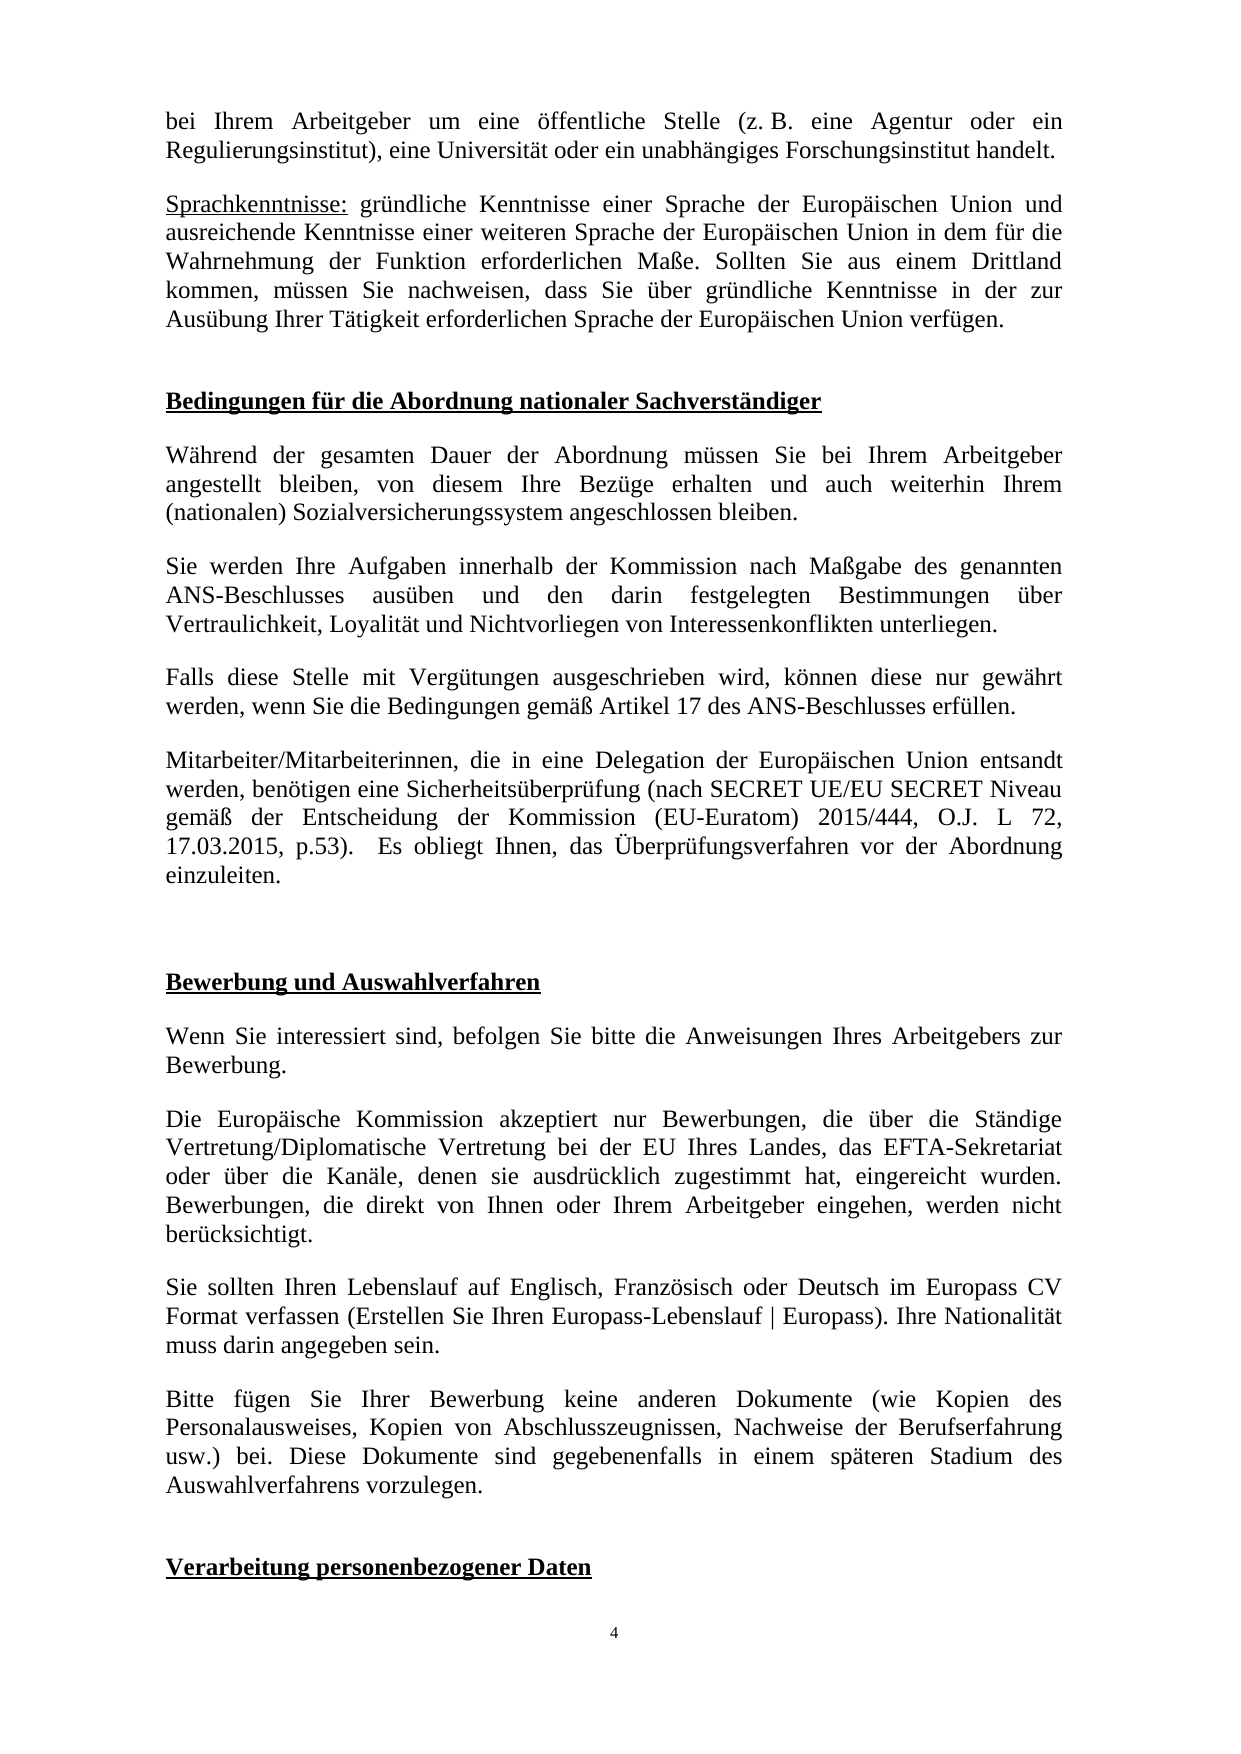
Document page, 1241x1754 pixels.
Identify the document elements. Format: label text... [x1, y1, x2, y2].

text Bitte fügen Sie Ihrer Bewerbung keine anderen Dokumente (wie Kopien des Personalausweises, Kopien von Abschlusszeugnissen, Nachweise der Berufserfahrung usw.) bei. Diese Dokumente sind gegebenenfalls in einem späteren Stadium des Auswahlverfahrens vorzulegen. [165, 1384, 1063, 1499]
text Mitarbeiter/Mitarbeiterinnen, die in eine Delegation der Europäischen Union entsandt werden, benötigen eine Sicherheitsüberprüfung (nach SECRET UE/EU SECRET Niveau gemäß der Entscheidung der Kommission (EU-Euratom) 2015/444, O.J. L 72, 17.03.2015, p.53). Es obliegt Ihnen, das Überprüfungsverfahren vor der Abordnung einzuleiten. [165, 745, 1063, 889]
list Verarbeitung personenbezogener Daten [165, 1552, 1063, 1581]
text Während der gesamten Dauer der Abordnung müssen Sie bei Ihrem Arbeitgeber angestellt bleiben, von diesem Ihre Bezüge erhalten und auch weiterhin Ihrem (nationalen) Sozialversicherungssystem angeschlossen bleiben. [165, 440, 1063, 526]
text Wenn Sie interessiert sind, befolgen Sie bitte die Anweisungen Ihres Arbeitgebers zur Bewerbung. [165, 1021, 1063, 1079]
list Bewerbung und Auswahlverfahren [165, 967, 1063, 996]
text Die Europäische Kommission akzeptiert nur Bewerbungen, die über die Ständige Vertretung/Diplomatische Vertretung bei der EU Ihres Landes, das EFTA-Sekretariat oder über die Kanäle, denen sie ausdrücklich zugestimmt hat, eingereicht wurden. Bewerbungen, die direkt von Ihnen oder Ihrem Arbeitgeber eingehen, werden nicht berücksichtigt. [165, 1104, 1063, 1247]
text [165, 106, 1063, 164]
text Sie werden Ihre Aufgaben innerhalb der Kommission nach Maßgabe des genannten ANS-Beschlusses ausüben und den darin festgelegten Bestimmungen über Vertraulichkeit, Loyalität und Nichtvorliegen von Interessenkonflikten unterliegen. [165, 551, 1063, 637]
text Falls diese Stelle mit Vergütungen ausgeschrieben wird, können diese nur gewährt werden, wenn Sie die Bedingungen gemäß Artikel 17 des ANS-Beschlusses erfüllen. [165, 662, 1063, 720]
text Sprachkenntnisse: gründliche Kenntnisse einer Sprache der Europäischen Union und ausreichende Kenntnisse einer weiteren Sprache der Europäischen Union in dem für die Wahrnehmung der Funktion erforderlichen Maße. Sollten Sie aus einem Drittland kommen, müssen Sie nachweisen, dass Sie über gründliche Kenntnisse in der zur Ausübung Ihrer Tätigkeit erforderlichen Sprache der Europäischen Union verfügen. [165, 189, 1063, 332]
text Sie sollten Ihren Lebenslauf auf Englisch, Französisch oder Deutsch im Europass CV Format verfassen (Erstellen Sie Ihren Europass-Lebenslauf | Europass). Ihre Nationalität muss darin angegeben sein. [165, 1272, 1063, 1359]
list Bedingungen für die Abordnung nationaler Sachverständiger [165, 386, 1063, 415]
